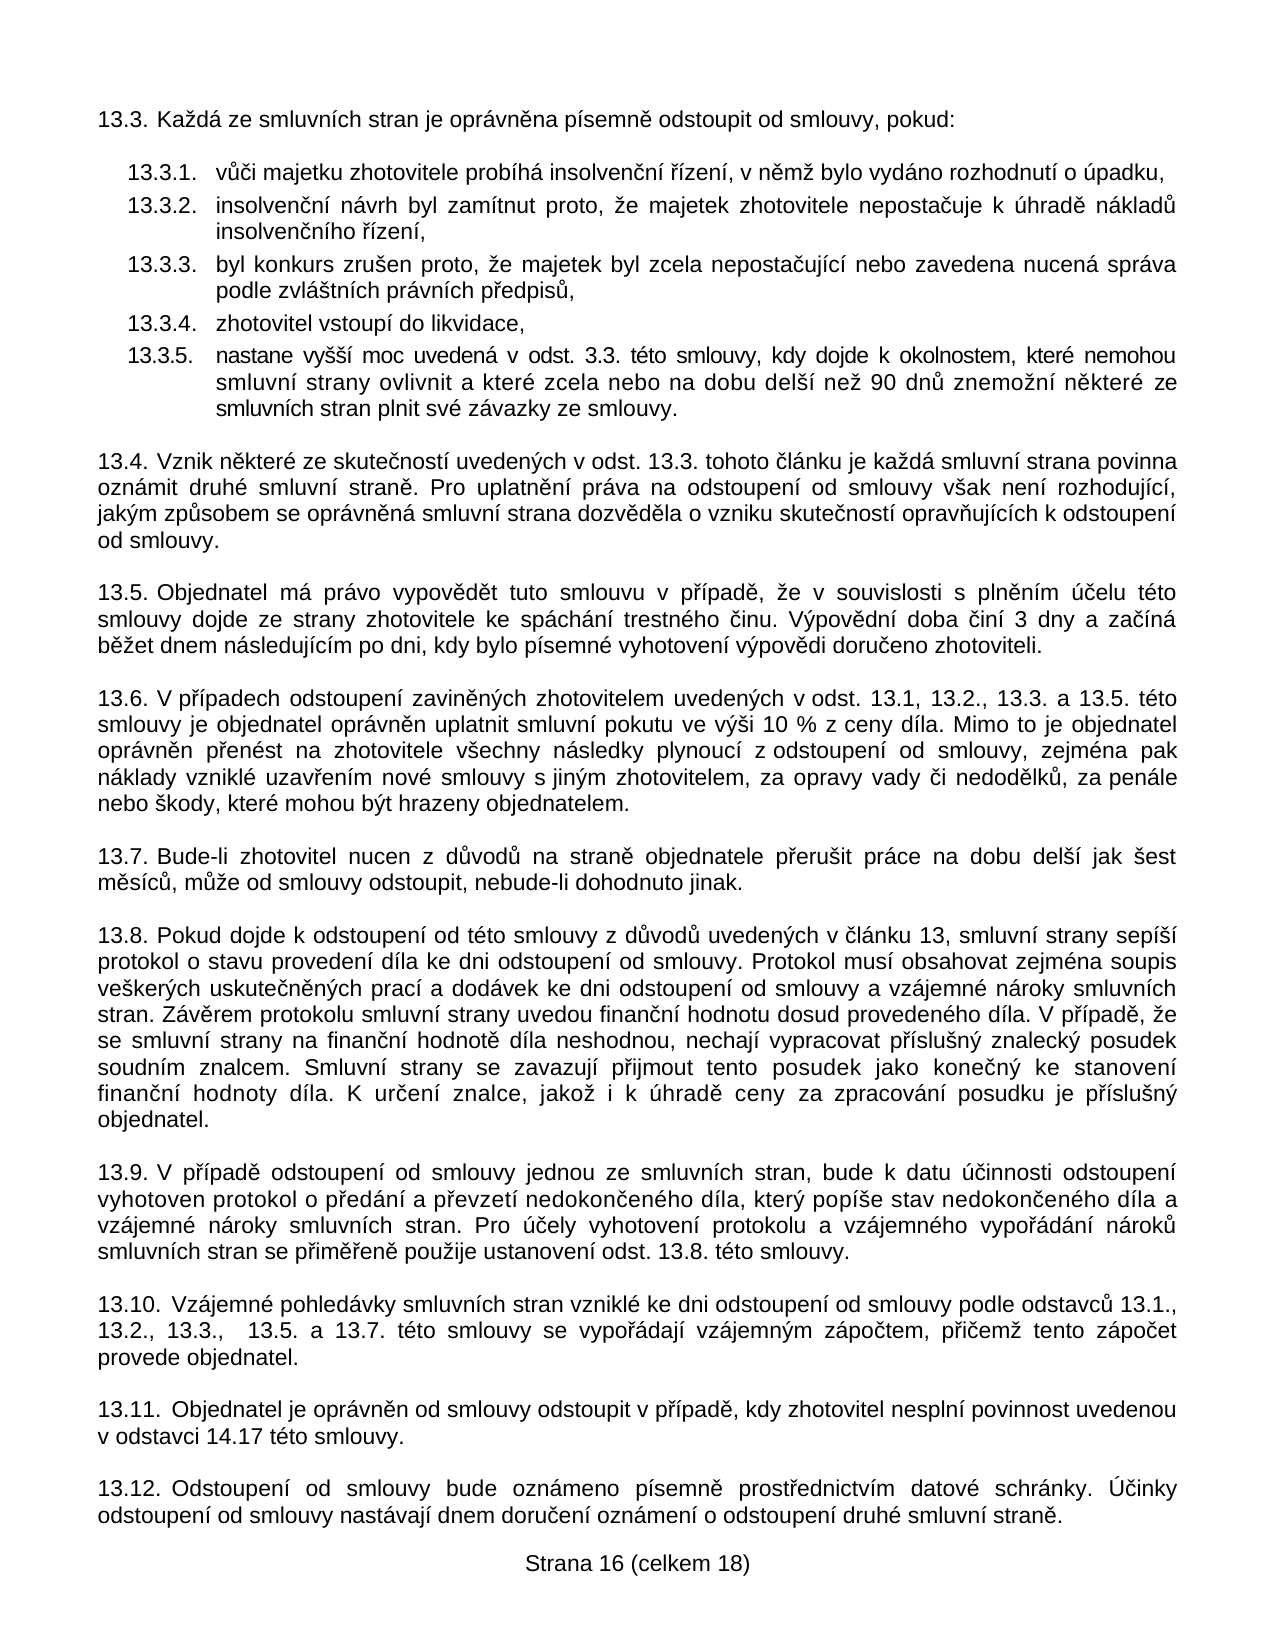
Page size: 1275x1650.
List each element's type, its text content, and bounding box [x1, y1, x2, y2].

list Vzájemné pohledávky smluvních stran vzniklé ke dni odstoupení od smlouvy podle odstavců 13.1., 13.2., 13.3., 13.5. a 13.7. této smlouvy se vypořádají vzájemným zápočtem, přičemž tento zápočet provede objednatel. [97, 1291, 1177, 1370]
list Bude-li zhotovitel nucen z důvodů na straně objednatele přerušit práce na dobu delší jak šest měsíců, může od smlouvy odstoupit, nebude-li dohodnuto jinak. [97, 843, 1177, 896]
list V případě odstoupení od smlouvy jednou ze smluvních stran, bude k datu účinnosti odstoupení vyhotoven protokol o předání a převzetí nedokončeného díla, který popíše stav nedokončeného díla a vzájemné nároky smluvních stran. Pro účely vyhotovení protokolu a vzájemného vypořádání nároků smluvních stran se přiměřeně použije ustanovení odst. 13.8. této smlouvy. [97, 1159, 1177, 1264]
list nastane vyšší moc uvedená v odst. 3.3. této smlouvy, kdy dojde k okolnostem, které nemohou smluvní strany ovlivnit a které zcela nebo na dobu delší než 90 dnů znemožní některé ze smluvních stran plnit své závazky ze smlouvy. [127, 342, 1177, 421]
list Každá ze smluvních stran je oprávněna písemně odstoupit od smlouvy, pokud: [97, 106, 1177, 133]
list Pokud dojde k odstoupení od této smlouvy z důvodů uvedených v článku 13, smluvní strany sepíší protokol o stavu provedení díla ke dni odstoupení od smlouvy. Protokol musí obsahovat zejména soupis veškerých uskutečněných prací a dodávek ke dni odstoupení od smlouvy a vzájemné nároky smluvních stran. Závěrem protokolu smluvní strany uvedou finanční hodnotu dosud provedeného díla. V případě, že se smluvní strany na finanční hodnotě díla neshodnou, nechají vypracovat příslušný znalecký posudek soudním znalcem. Smluvní strany se zavazují přijmout tento posudek jako konečný ke stanovení finanční hodnoty díla. K určení znalce, jakož i k úhradě ceny za zpracování posudku je příslušný objednatel. [97, 922, 1177, 1133]
list Odstoupení od smlouvy bude oznámeno písemně prostřednictvím datové schránky. Účinky odstoupení od smlouvy nastávají dnem doručení oznámení o odstoupení druhé smluvní straně. [97, 1475, 1177, 1528]
list vůči majetku zhotovitele probíhá insolvenční řízení, v němž bylo vydáno rozhodnutí o úpadku, [127, 159, 1177, 185]
list Vznik některé ze skutečností uvedených v odst. 13.3. tohoto článku je každá smluvní strana povinna oznámit druhé smluvní straně. Pro uplatnění práva na odstoupení od smlouvy však není rozhodující, jakým způsobem se oprávněná smluvní strana dozvěděla o vzniku skutečností opravňujících k odstoupení od smlouvy. [97, 448, 1177, 553]
list insolvenční návrh byl zamítnut proto, že majetek zhotovitele nepostačuje k úhradě nákladů insolvenčního řízení, [127, 192, 1177, 244]
list zhotovitel vstoupí do likvidace, [127, 309, 1177, 336]
list Objednatel je oprávněn od smlouvy odstoupit v případě, kdy zhotovitel nesplní povinnost uvedenou v odstavci 14.17 této smlouvy. [97, 1396, 1177, 1449]
list byl konkurs zrušen proto, že majetek byl zcela nepostačující nebo zavedena nucená správa podle zvláštních právních předpisů, [127, 251, 1177, 303]
list Objednatel má právo vypovědět tuto smlouvu v případě, že v souvislosti s plněním účelu této smlouvy dojde ze strany zhotovitele ke spáchání trestného činu. Výpovědní doba činí 3 dny a začíná běžet dnem následujícím po dni, kdy bylo písemné vyhotovení výpovědi doručeno zhotoviteli. [97, 579, 1177, 658]
list V případech odstoupení zaviněných zhotovitelem uvedených v odst. 13.1, 13.2., 13.3. a 13.5. této smlouvy je objednatel oprávněn uplatnit smluvní pokutu ve výši 10 % z ceny díla. Mimo to je objednatel oprávněn přenést na zhotovitele všechny následky plynoucí z odstoupení od smlouvy, zejména pak náklady vzniklé uzavřením nové smlouvy s jiným zhotovitelem, za opravy vady či nedodělků, za penále nebo škody, které mohou být hrazeny objednatelem. [97, 685, 1177, 817]
